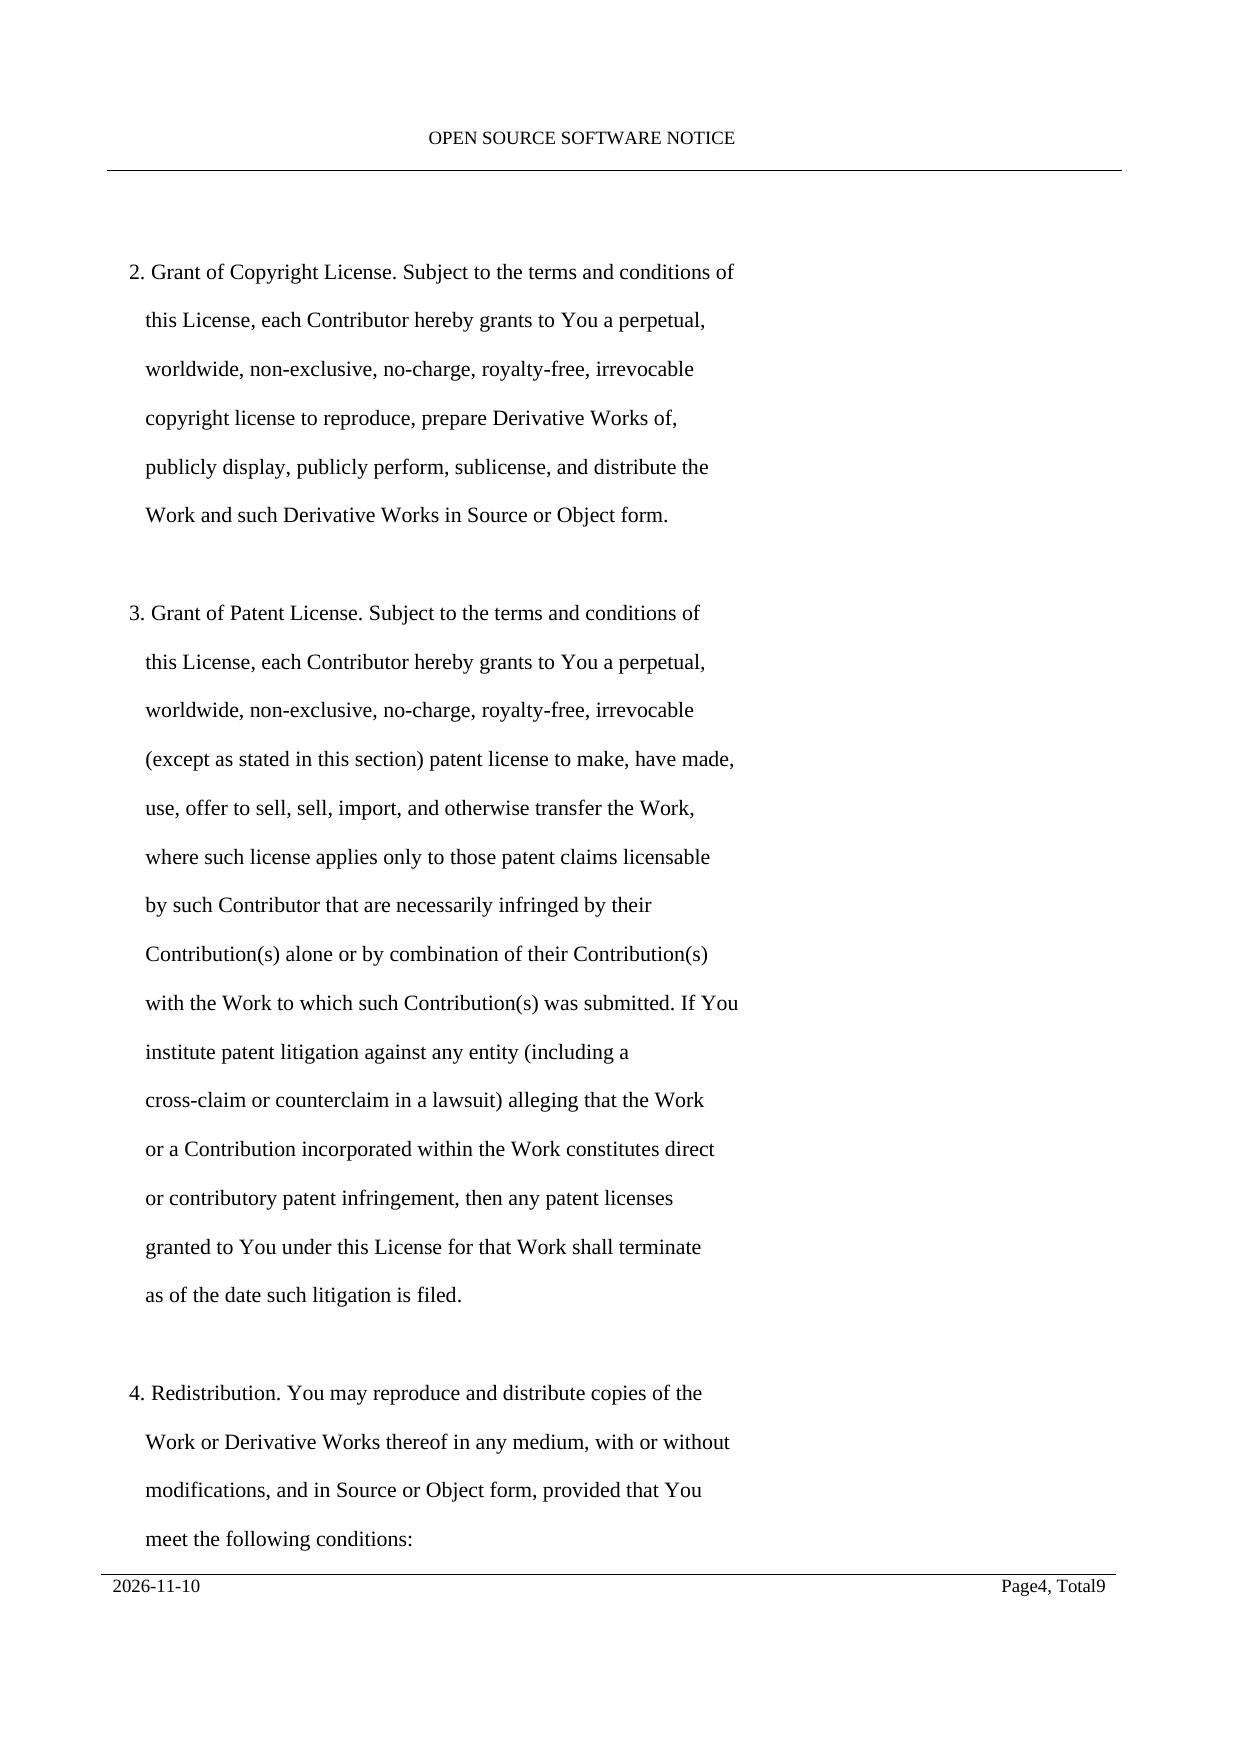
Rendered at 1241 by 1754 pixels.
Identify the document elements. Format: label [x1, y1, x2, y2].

text [112, 206, 1128, 1555]
